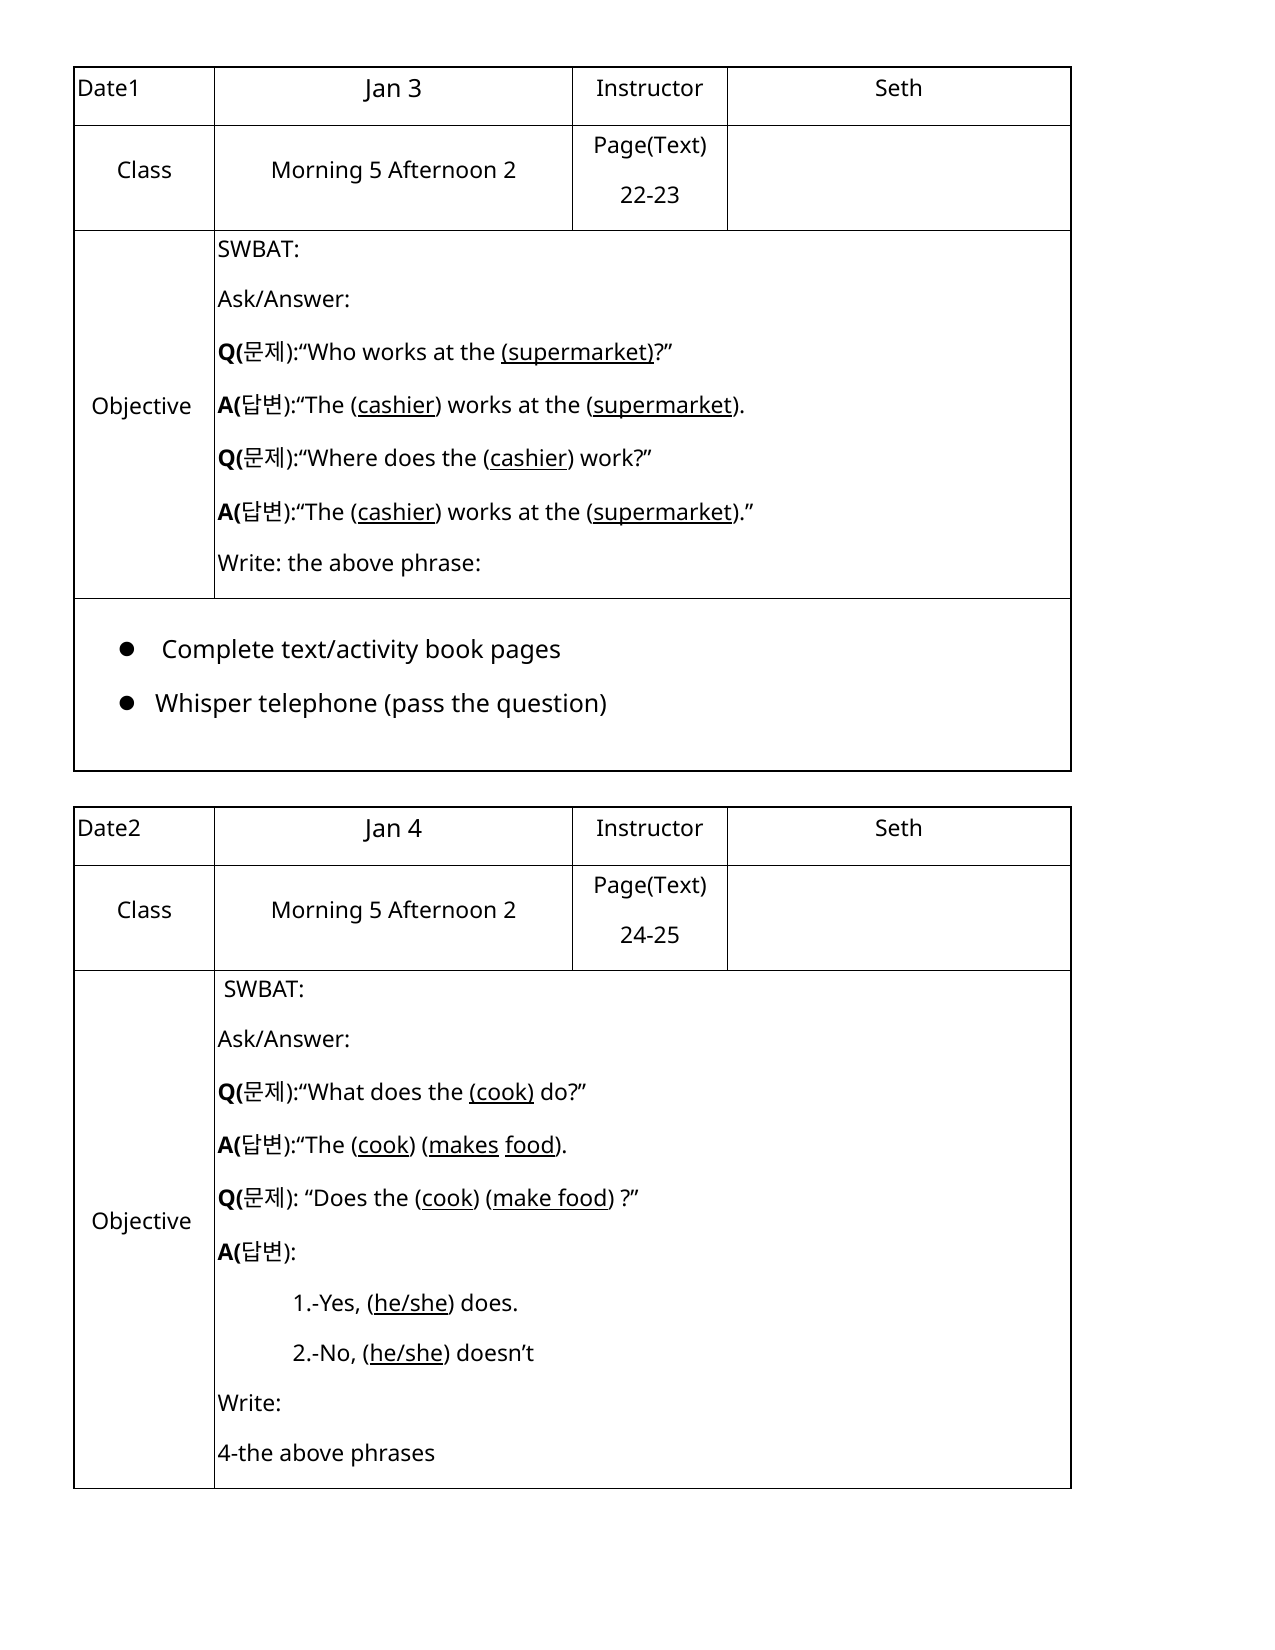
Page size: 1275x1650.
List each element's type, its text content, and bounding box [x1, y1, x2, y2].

table_cell SWBAT: Ask/Answer: Q(문제):“Who works at the (supermarket)?” A(답변):“The (cashier) works at the (supermarket). Q(문제):“Where does the (cashier) work?” A(답변):“The (cashier) works at the (supermarket).” Write: the above phrase: [215, 231, 1070, 598]
table_cell Class [75, 126, 214, 230]
table_cell [728, 866, 1070, 970]
table_cell Objective [75, 231, 214, 598]
table_cell Class [75, 866, 214, 970]
table_cell Morning 5 Afternoon 2 [215, 866, 572, 970]
table_header Instructor [573, 68, 727, 125]
table_header Seth [728, 68, 1070, 125]
table_header Jan 4 [215, 808, 572, 865]
table_cell Page(Text) 24-25 [573, 866, 727, 970]
table_cell SWBAT: Ask/Answer: Q(문제):“What does the (cook) do?” A(답변):“The (cook) (makes food). Q(문제): “Does the (cook) (make food) ?” A(답변): 1.-Yes, (he/she) does. 2.-No, (he/she) doesn’t Write: 4-the above phrases [215, 971, 1070, 1488]
table_header Date1 [75, 68, 214, 125]
table_cell Objective [75, 971, 214, 1488]
table_cell Page(Text) 22-23 [573, 126, 727, 230]
table_header Seth [728, 808, 1070, 865]
table_header Date2 [75, 808, 214, 865]
table_header Jan 3 [215, 68, 572, 125]
table_cell Morning 5 Afternoon 2 [215, 126, 572, 230]
table_header Instructor [573, 808, 727, 865]
table_cell [728, 126, 1070, 230]
table_cell Complete text/activity book pages Whisper telephone (pass the question) [75, 599, 1070, 770]
